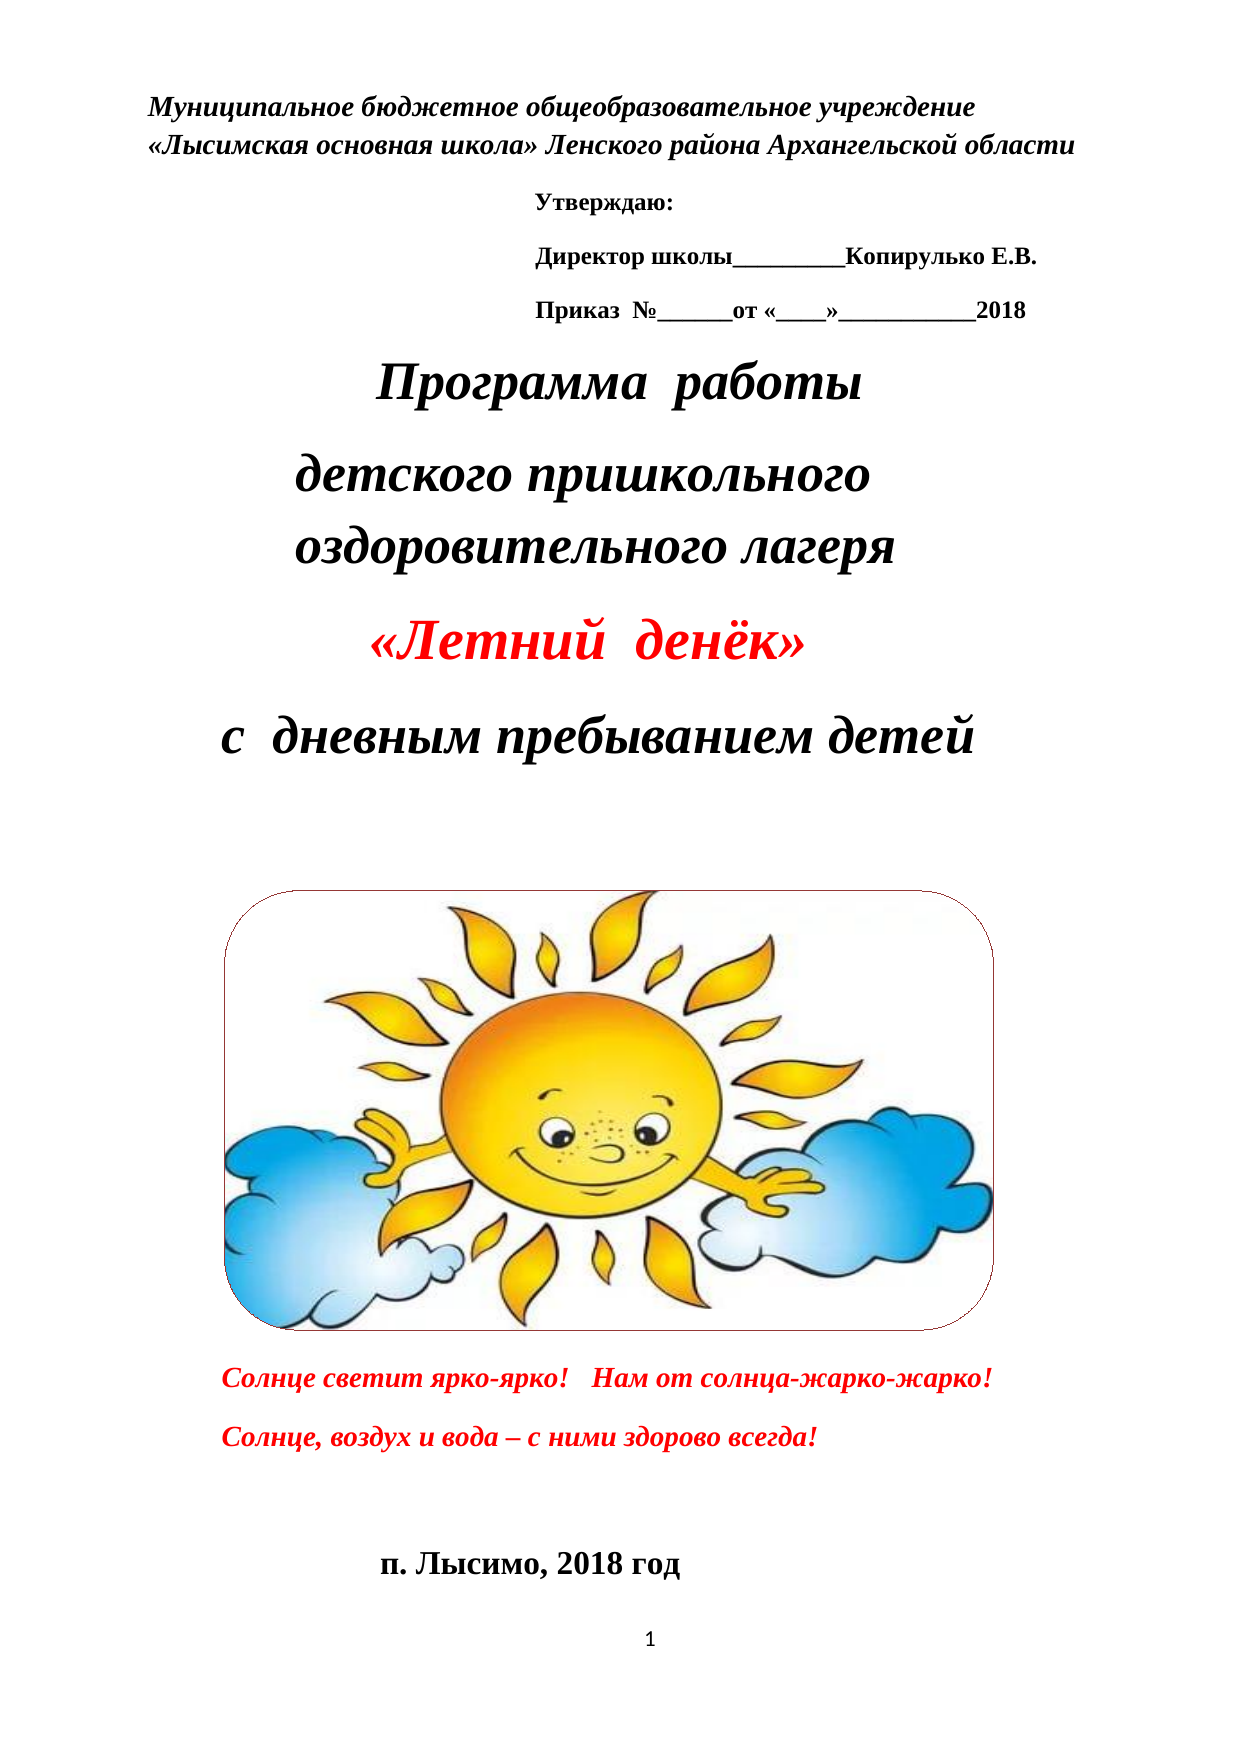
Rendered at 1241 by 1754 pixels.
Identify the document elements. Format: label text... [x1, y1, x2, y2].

text с дневным пребыванием детей [148, 703, 1152, 765]
text детского пришкольного оздоровительного лагеря [295, 441, 1152, 575]
text «Летний денёк» [295, 605, 1152, 672]
text п. Лысимо, 2018 год [148, 1543, 1152, 1582]
text Солнце светит ярко-ярко! Нам от солнца-жарко-жарко! [148, 1360, 1152, 1393]
text Утверждаю: [148, 187, 1152, 215]
text Приказ №______от «____»___________2018 [148, 295, 1152, 324]
text Программа работы [148, 349, 1152, 411]
text Солнце, воздух и вода – с ними здорово всегда! [148, 1419, 1152, 1453]
text Муниципальное бюджетное общеобразовательное учреждение «Лысимская основная школа» Ленского района Архангельской области [148, 89, 1152, 161]
text Директор школы_________Копирулько Е.В. [148, 241, 1152, 270]
picture [224, 890, 994, 1330]
